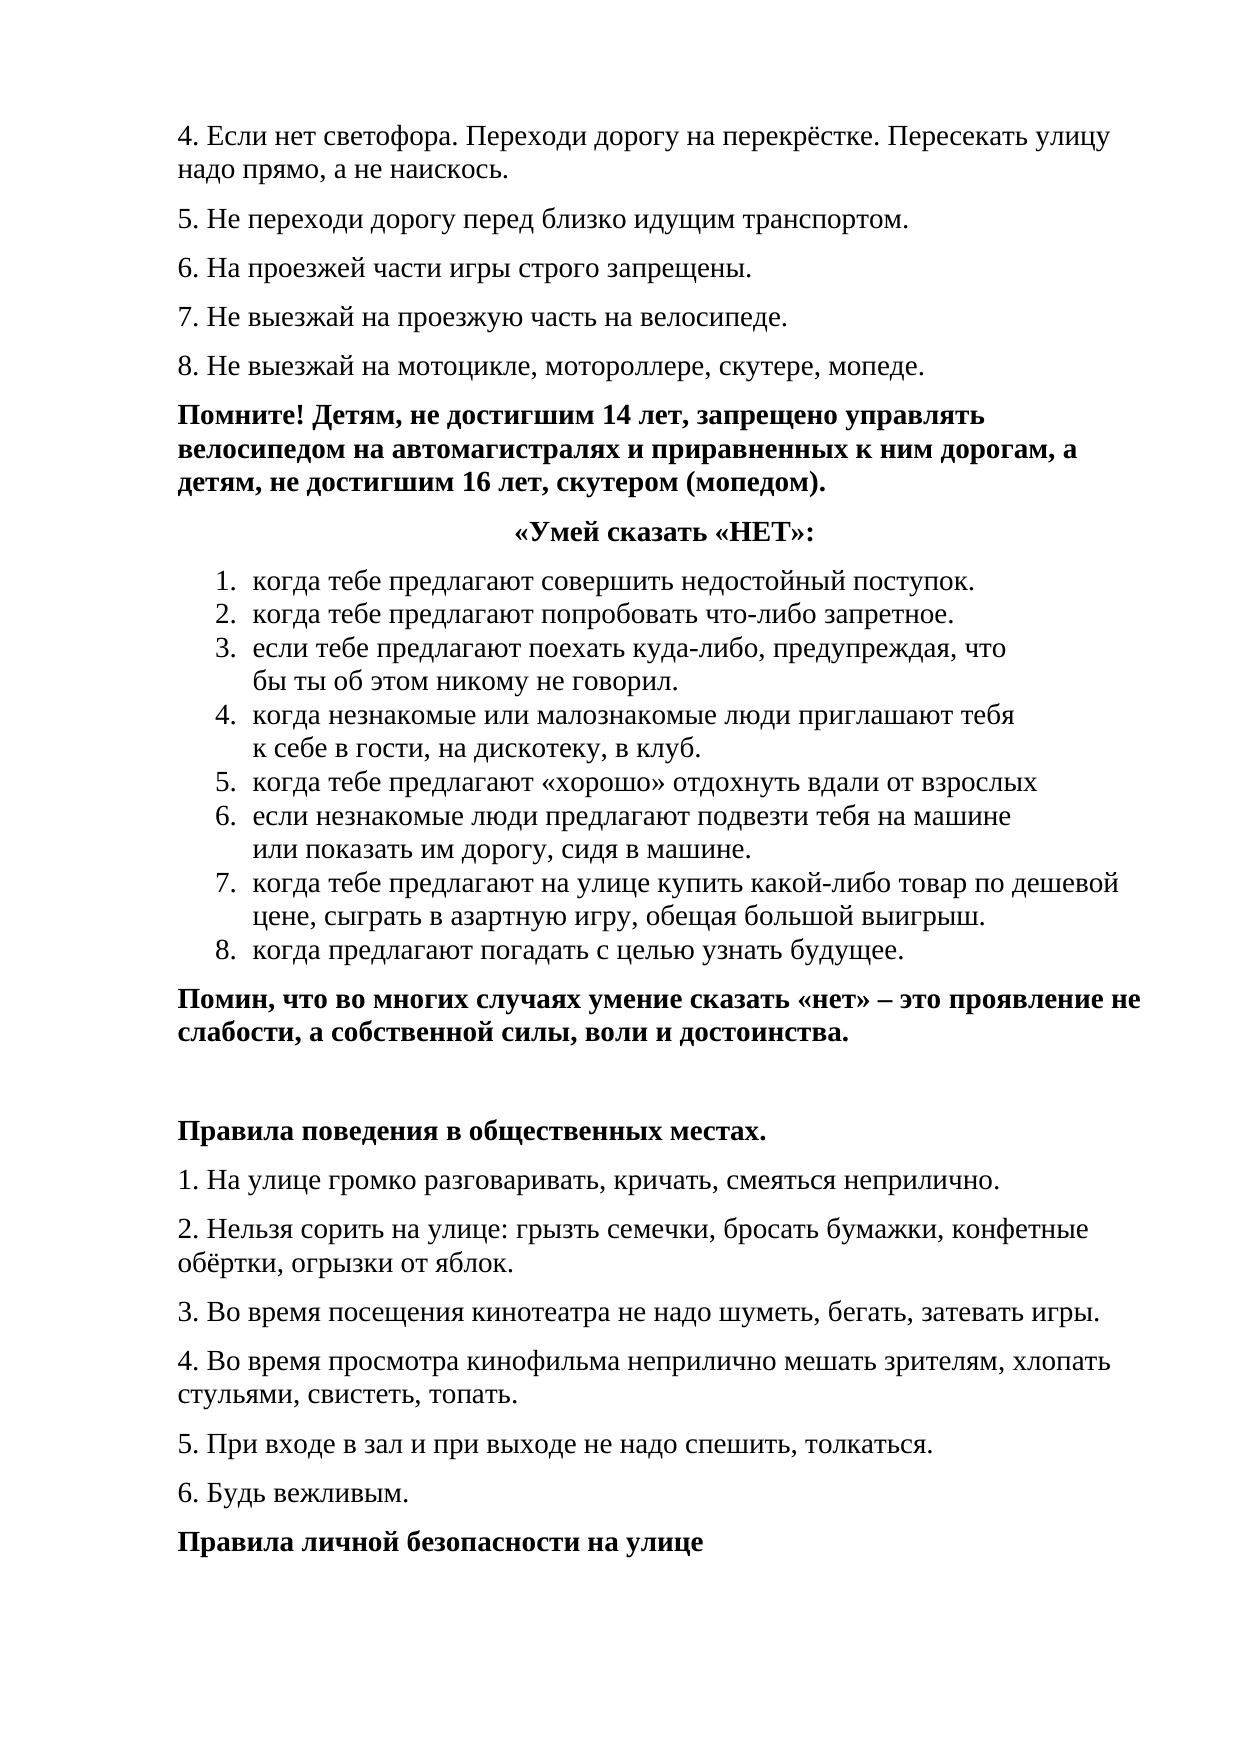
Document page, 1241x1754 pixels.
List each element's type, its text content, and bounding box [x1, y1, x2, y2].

text 6. На проезжей части игры строго запрещены. [177, 250, 1152, 283]
list когда тебе предлагают совершить недостойный поступок. [215, 563, 1152, 596]
text 4. Если нет светофора. Переходи доpoгу на перекрёстке. Пересекать улицу надо прямо, а не наискось. [177, 118, 1152, 185]
text Правила поведения в общественных местах. [177, 1113, 1152, 1146]
list когда тебе предлагают на улице купить какой-либо товар по дешевой цене, сыграть в азартную игру, обещая большой выигрыш. [215, 865, 1152, 932]
text Помин, что во многих случаях умение сказать «нет» – это проявление не слабости, а собственной силы, воли и достоинства. [177, 981, 1152, 1048]
list если тебе предлагают поехать куда-либо, предупреждая, что бы ты об этом никому не говорил. [215, 630, 1152, 697]
text 6. Будь вежливым. [177, 1475, 1152, 1508]
text 3. Во время посещения кинотеатра не надо шуметь, бегать, затевать игры. [177, 1294, 1152, 1327]
text 1. На улице громко разговаривать, кричать, смеяться неприлично. [177, 1162, 1152, 1196]
text 2. Нельзя сорить на улице: грызть семечки, бросать бумажки, конфетные обёртки, огрызки от яблок. [177, 1211, 1152, 1278]
text «Умей сказать «НЕТ»: [177, 514, 1152, 547]
text 7. Не выезжай на проезжую часть на велосипеде. [177, 299, 1152, 333]
list когда тебе предлагают «хорошо» отдохнуть вдали от взрослых [215, 764, 1152, 798]
text Помните! Детям, не достигшим 14 лет, запрещено управлять велосипедом на автомагистралях и приравненных к ним дорогам, а детям, не достигшим 16 лет, скутером (мопедом). [177, 397, 1152, 498]
text 5. При входе в зал и при выходе не надо спешить, толкаться. [177, 1426, 1152, 1459]
text 5. Не переходи дорогу перед близко идущим транспортом. [177, 201, 1152, 234]
list когда незнакомые или малознакомые люди приглашают тебя к себе в гости, на дискотеку, в клуб. [215, 697, 1152, 764]
list когда тебе предлагают попробовать что-либо запретное. [215, 596, 1152, 630]
text 8. Не выезжай на мотоцикле, мотороллере, скутере, мопеде. [177, 348, 1152, 382]
text 4. Во время просмотра кинофильма неприлично мешать зрителям, хлопать стульями, свистеть, топать. [177, 1343, 1152, 1410]
list когда предлагают погадать с целью узнать будущее. [215, 932, 1152, 965]
list если незнакомые люди предлагают подвезти тебя на машине или показать им дорогу, сидя в машине. [215, 798, 1152, 865]
text Пpaвилa личной безопасности на улице [177, 1524, 1152, 1558]
